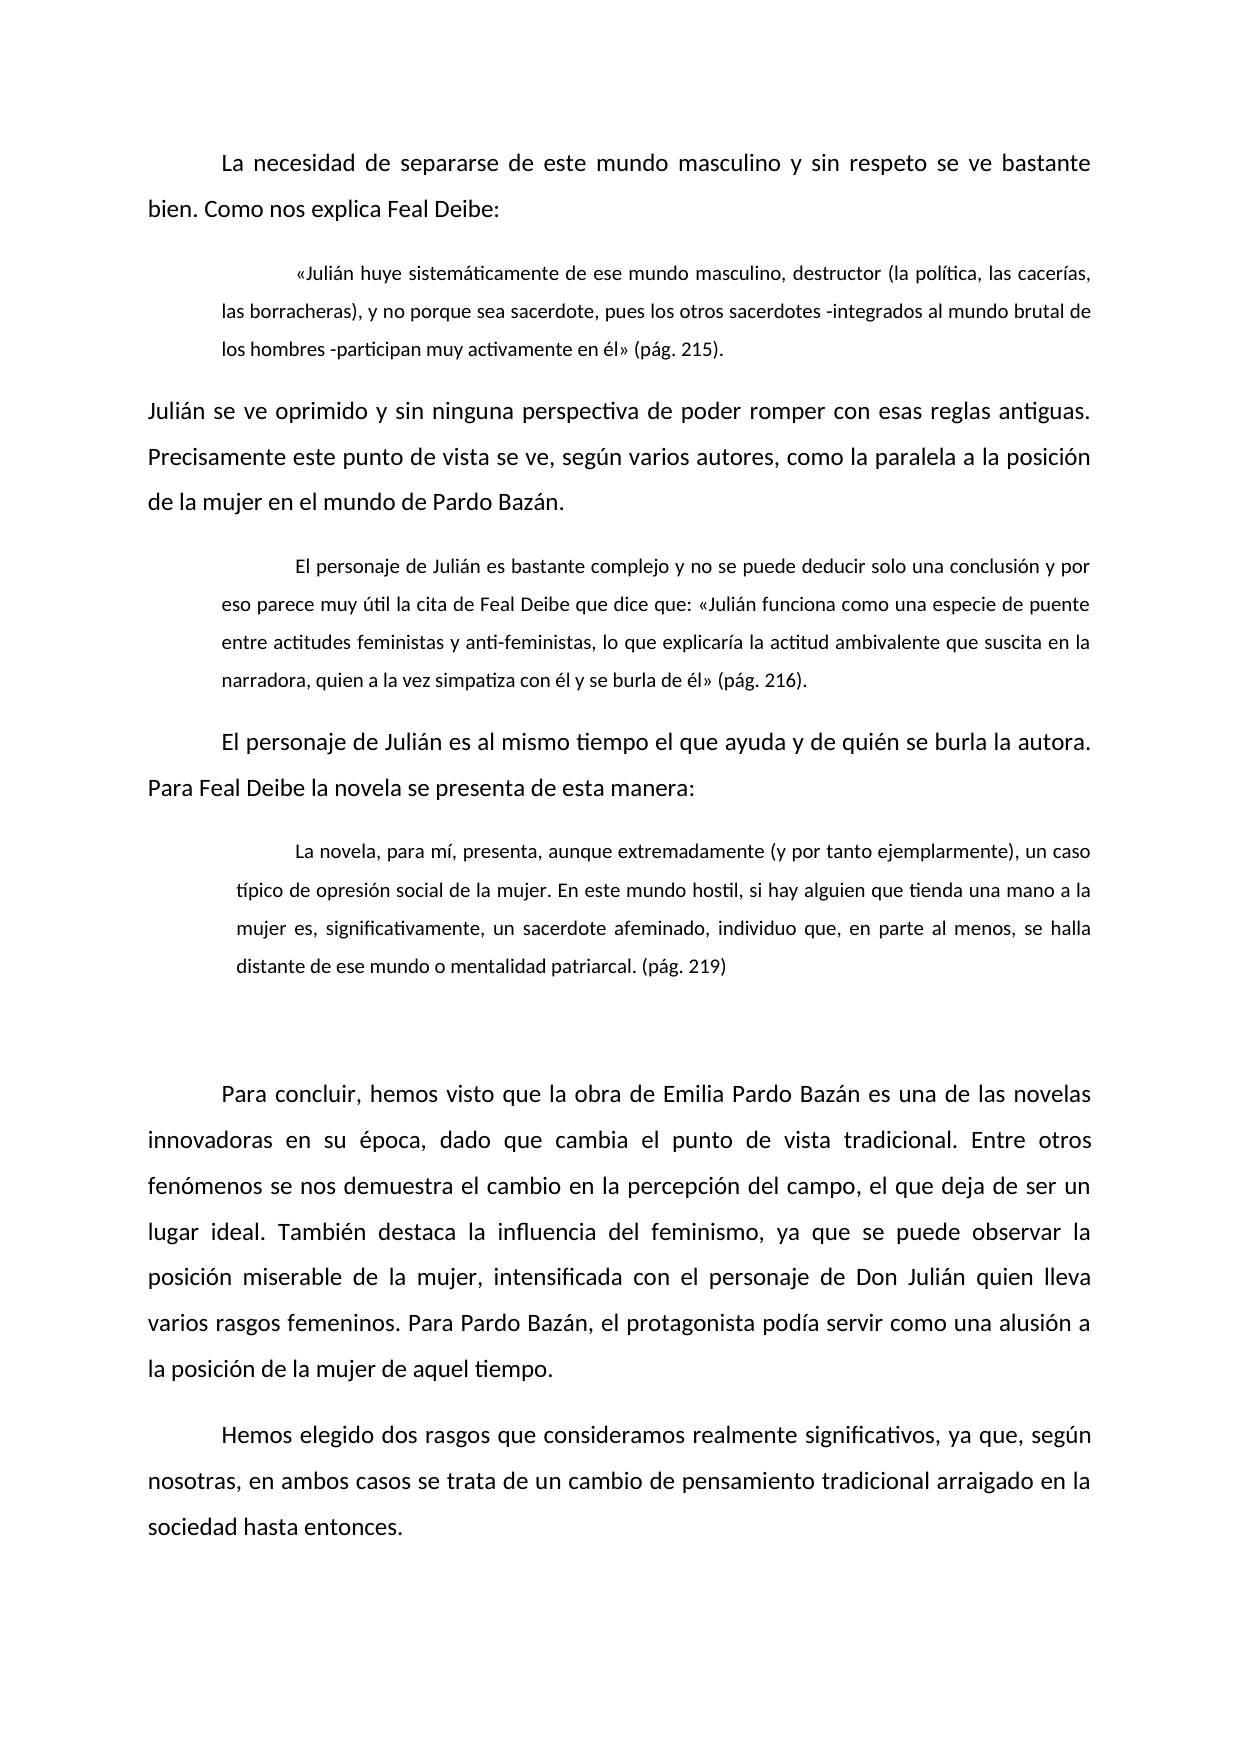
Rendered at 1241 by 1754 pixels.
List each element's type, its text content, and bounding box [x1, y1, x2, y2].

text Para concluir, hemos visto que la obra de Emilia Pardo Bazán es una de las novelas innovadoras en su época, dado que cambia el punto de vista tradicional. Entre otros fenómenos se nos demuestra el cambio en la percepción del campo, el que deja de ser un lugar ideal. También destaca la influencia del feminismo, ya que se puede observar la posición miserable de la mujer, intensificada con el personaje de Don Julián quien lleva varios rasgos femeninos. Para Pardo Bazán, el protagonista podía servir como una alusión a la posición de la mujer de aquel tiempo. [148, 1079, 1093, 1383]
text El personaje de Julián es al mismo tiempo el que ayuda y de quién se burla la autora. Para Feal Deibe la novela se presenta de esta manera: [148, 726, 1093, 803]
text Julián se ve oprimido y sin ninguna perspectiva de poder romper con esas reglas antiguas. Precisamente este punto de vista se ve, según varios autores, como la paralela a la posición de la mujer en el mundo de Pardo Bazán. [148, 395, 1093, 517]
text El personaje de Julián es bastante complejo y no se puede deducir solo una conclusión y por eso parece muy útil la cita de Feal Deibe que dice que: «Julián funciona como una especie de puente entre actitudes feministas y anti-feministas, lo que explicaría la actitud ambivalente que suscita en la narradora, quien a la vez simpatiza con él y se burla de él» (pág. 216). [221, 553, 1093, 693]
text La necesidad de separarse de este mundo masculino y sin respeto se ve bastante bien. Como nos explica Feal Deibe: [148, 148, 1093, 224]
text «Julián huye sistemáticamente de ese mundo masculino, destructor (la política, las cacerías, las borracheras), y no porque sea sacerdote, pues los otros sacerdotes -integrados al mundo brutal de los hombres -participan muy activamente en él» (pág. 215). [221, 260, 1093, 362]
text La novela, para mí, presenta, aunque extremadamente (y por tanto ejemplarmente), un caso típico de opresión social de la mujer. En este mundo hostil, si hay alguien que tienda una mano a la mujer es, significativamente, un sacerdote afeminado, individuo que, en parte al menos, se halla distante de ese mundo o mentalidad patriarcal. (pág. 219) [236, 839, 1093, 978]
text Hemos elegido dos rasgos que consideramos realmente significativos, ya que, según nosotras, en ambos casos se trata de un cambio de pensamiento tradicional arraigado en la sociedad hasta entonces. [148, 1419, 1093, 1542]
